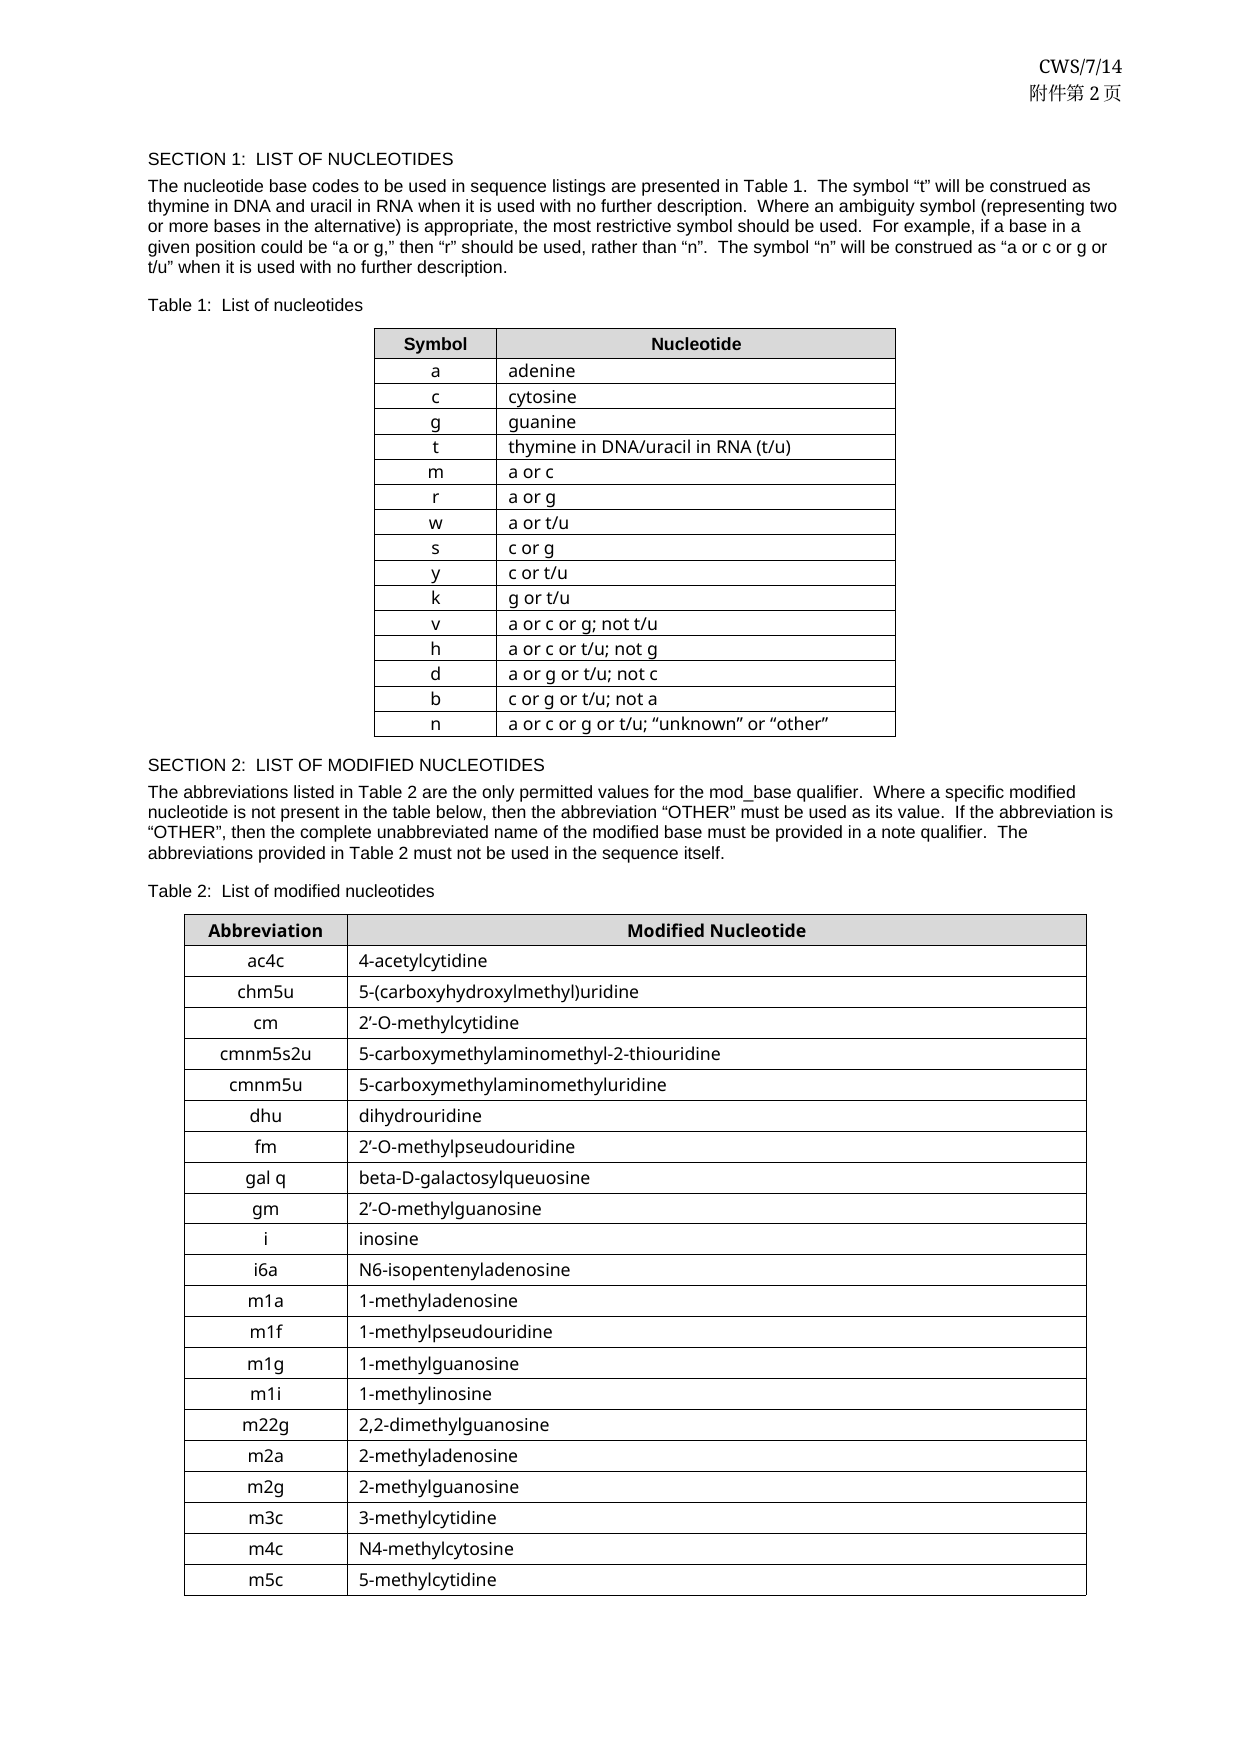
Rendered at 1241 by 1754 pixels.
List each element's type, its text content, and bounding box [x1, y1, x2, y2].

table_cell k [375, 586, 496, 610]
table_cell a or t/u [497, 510, 895, 534]
table_cell cmnm5u [185, 1070, 347, 1100]
table_header Symbol [375, 329, 496, 358]
table_cell i [185, 1224, 347, 1254]
table_cell d [375, 661, 496, 686]
table_cell v [375, 611, 496, 635]
table_cell fm [185, 1132, 347, 1162]
table_cell a or g [497, 485, 895, 509]
table_cell 5-methylcytidine [348, 1565, 1086, 1595]
subtitle SECTION 1: LIST OF NUCLEOTIDES [148, 149, 1122, 169]
table_header Nucleotide [497, 329, 895, 358]
table_cell a or c or g or t/u; “unknown” or “other” [497, 712, 895, 736]
table_cell adenine [497, 359, 895, 383]
table_cell s [375, 535, 496, 559]
text The abbreviations listed in Table 2 are the only permitted values for the mod_base qualifier. Where a specific modified nucleotide is not present in the table below, then the abbreviation “OTHER” must be used as its value. If the abbreviation is “OTHER”, then the complete unabbreviated name of the modified base must be provided in a note qualifier. The abbreviations provided in Table 2 must not be used in the sequence itself. [148, 781, 1122, 863]
table_cell 4-acetylcytidine [348, 946, 1086, 976]
table_header Abbreviation [185, 915, 347, 945]
table_cell 5-(carboxyhydroxylmethyl)uridine [348, 977, 1086, 1007]
table_cell w [375, 510, 496, 534]
table_cell inosine [348, 1224, 1086, 1254]
table_cell 1-methylguanosine [348, 1348, 1086, 1378]
table_cell 5-carboxymethylaminomethyluridine [348, 1070, 1086, 1100]
text The nucleotide base codes to be used in sequence listings are presented in Table 1. The symbol “t” will be construed as thymine in DNA and uracil in RNA when it is used with no further description. Where an ambiguity symbol (representing two or more bases in the alternative) is appropriate, the most restrictive symbol should be used. For example, if a base in a given position could be “a or g,” then “r” should be used, rather than “n”. The symbol “n” will be construed as “a or c or g or t/u” when it is used with no further description. [148, 175, 1122, 277]
table_cell gal q [185, 1163, 347, 1193]
table_cell ac4c [185, 946, 347, 976]
table_cell thymine in DNA/uracil in RNA (t/u) [497, 435, 895, 459]
table_cell N6-isopentenyladenosine [348, 1255, 1086, 1285]
table_cell guanine [497, 409, 895, 433]
table_cell dhu [185, 1101, 347, 1131]
table_cell 2’-O-methylcytidine [348, 1008, 1086, 1038]
table_cell 2-methylguanosine [348, 1472, 1086, 1502]
table_cell m1a [185, 1286, 347, 1316]
table_cell a or g or t/u; not c [497, 661, 895, 686]
table_cell m1g [185, 1348, 347, 1378]
table_cell a or c [497, 460, 895, 484]
table_cell i6a [185, 1255, 347, 1285]
table_cell n [375, 712, 496, 736]
table_cell m1f [185, 1317, 347, 1347]
table_cell 2’-O-methylguanosine [348, 1194, 1086, 1223]
table_cell m [375, 460, 496, 484]
table_cell 2’-O-methylpseudouridine [348, 1132, 1086, 1162]
table_cell c or t/u [497, 561, 895, 585]
table_cell b [375, 687, 496, 711]
table_cell r [375, 485, 496, 509]
table_cell g or t/u [497, 586, 895, 610]
table_cell c or g [497, 535, 895, 559]
table_cell m2g [185, 1472, 347, 1502]
table_cell cmnm5s2u [185, 1039, 347, 1069]
table_cell a or c or g; not t/u [497, 611, 895, 635]
table_cell beta-D-galactosylqueuosine [348, 1163, 1086, 1193]
table_cell m1i [185, 1379, 347, 1409]
table_cell 1-methylpseudouridine [348, 1317, 1086, 1347]
table_cell a [375, 359, 496, 383]
table_cell c [375, 384, 496, 408]
table_cell t [375, 435, 496, 459]
table_cell cytosine [497, 384, 895, 408]
table_cell cm [185, 1008, 347, 1038]
table_cell chm5u [185, 977, 347, 1007]
table_cell 2-methyladenosine [348, 1441, 1086, 1471]
table_cell gm [185, 1194, 347, 1223]
table_cell m2a [185, 1441, 347, 1471]
table_cell 1-methylinosine [348, 1379, 1086, 1409]
table_cell m4c [185, 1534, 347, 1564]
text Table 2: List of modified nucleotides [148, 881, 1122, 901]
table_header Modified Nucleotide [348, 915, 1086, 945]
table_cell 5-carboxymethylaminomethyl-2-thiouridine [348, 1039, 1086, 1069]
table_cell h [375, 636, 496, 660]
subtitle SECTION 2: LIST OF MODIFIED NUCLEOTIDES [148, 755, 1122, 775]
table_cell 2,2-dimethylguanosine [348, 1410, 1086, 1440]
table_cell dihydrouridine [348, 1101, 1086, 1131]
table_cell g [375, 409, 496, 433]
table_cell m5c [185, 1565, 347, 1595]
text Table 1: List of nucleotides [148, 295, 1122, 316]
table_cell m3c [185, 1503, 347, 1533]
table_cell 1-methyladenosine [348, 1286, 1086, 1316]
table_cell a or c or t/u; not g [497, 636, 895, 660]
table_cell m22g [185, 1410, 347, 1440]
table_cell c or g or t/u; not a [497, 687, 895, 711]
table_cell N4-methylcytosine [348, 1534, 1086, 1564]
table_cell y [375, 561, 496, 585]
table_cell 3-methylcytidine [348, 1503, 1086, 1533]
